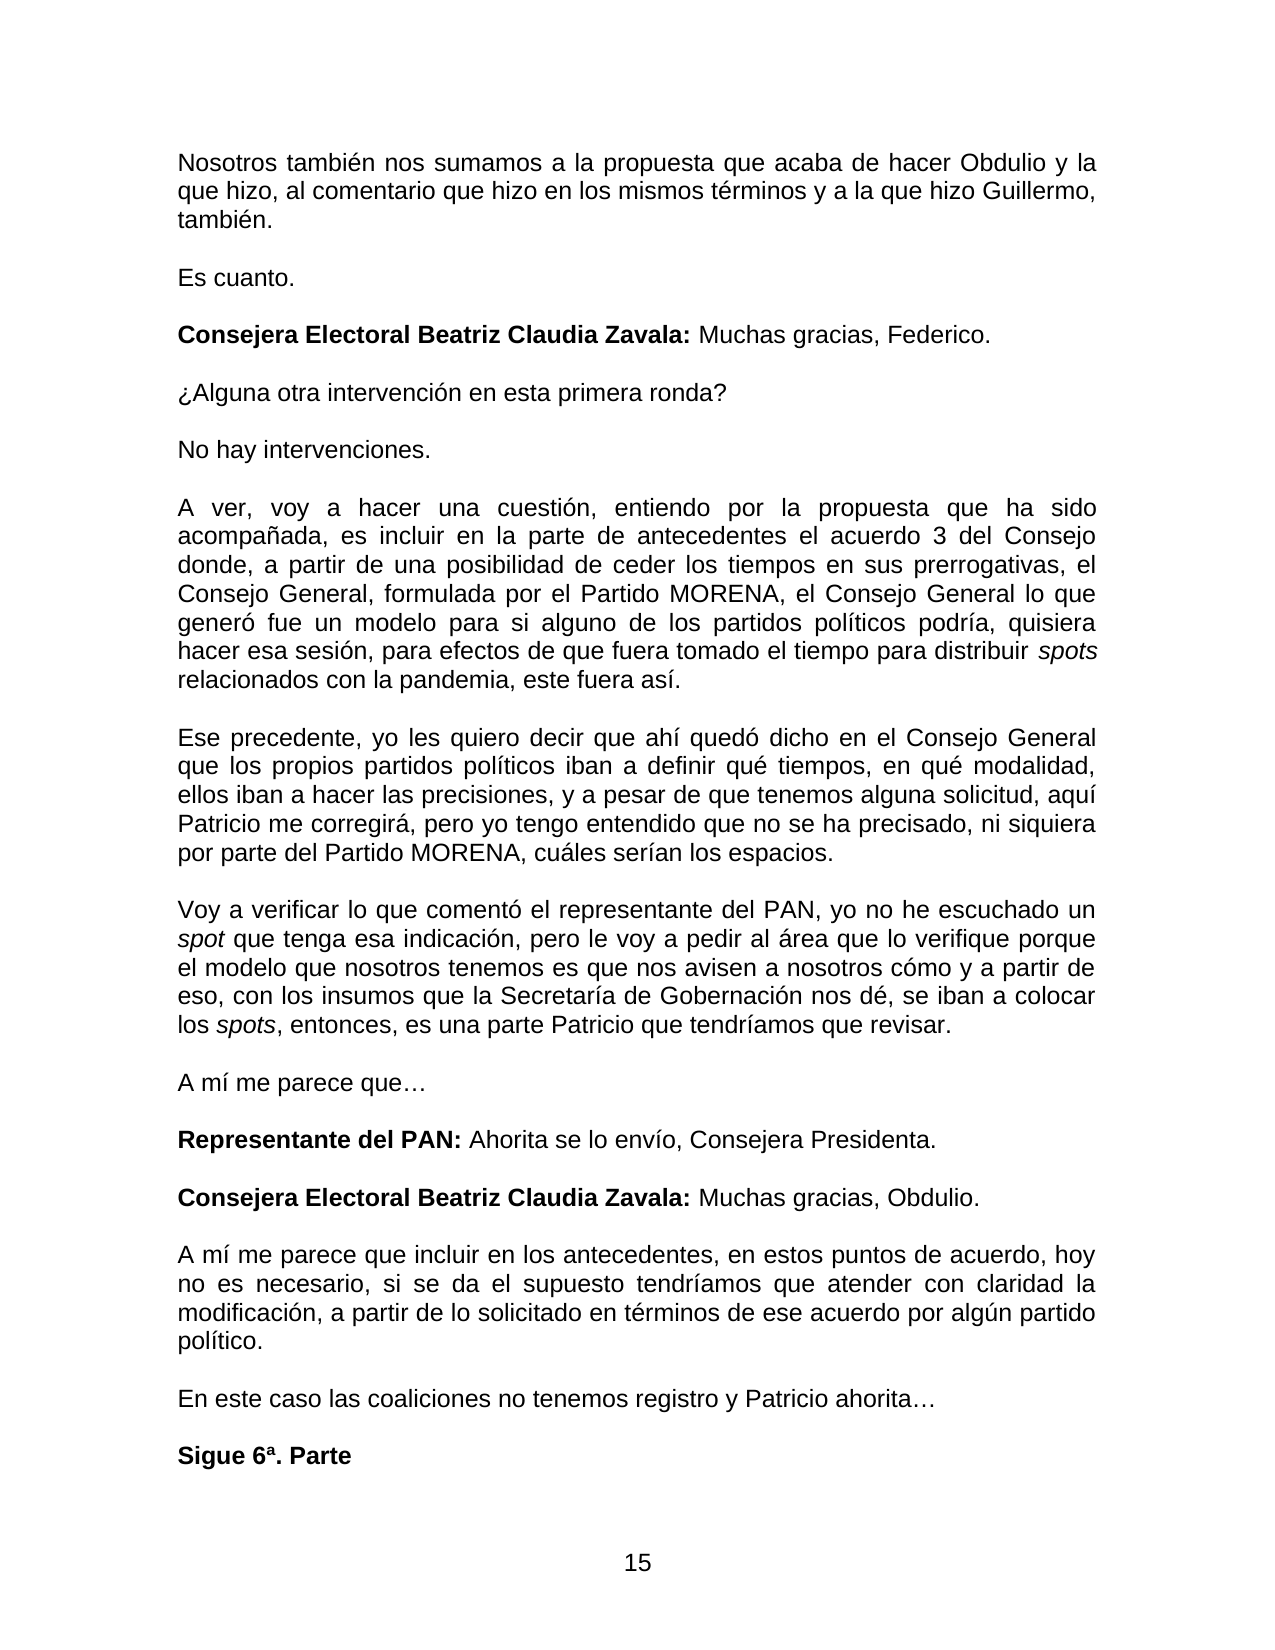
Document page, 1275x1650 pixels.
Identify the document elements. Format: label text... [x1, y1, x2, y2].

text Representante del PAN: Ahorita se lo envío, Consejera Presidenta. [177, 1125, 1098, 1154]
text Sigue 6ª. Parte [177, 1441, 1098, 1470]
text A mí me parece que… [177, 1068, 1098, 1096]
text Voy a verificar lo que comentó el representante del PAN, yo no he escuchado un spot que tenga esa indicación, pero le voy a pedir al área que lo verifique porque el modelo que nosotros tenemos es que nos avisen a nosotros cómo y a partir de eso, con los insumos que la Secretaría de Gobernación nos dé, se iban a colocar los spots, entonces, es una parte Patricio que tendríamos que revisar. [177, 895, 1098, 1039]
text Consejera Electoral Beatriz Claudia Zavala: Muchas gracias, Obdulio. [177, 1183, 1098, 1211]
text No hay intervenciones. [177, 435, 1098, 464]
text En este caso las coaliciones no tenemos registro y Patricio ahorita… [177, 1384, 1098, 1413]
text Consejera Electoral Beatriz Claudia Zavala: Muchas gracias, Federico. [177, 320, 1098, 349]
text A mí me parece que incluir en los antecedentes, en estos puntos de acuerdo, hoy no es necesario, si se da el supuesto tendríamos que atender con claridad la modificación, a partir de lo solicitado en términos de ese acuerdo por algún partido político. [177, 1240, 1098, 1355]
text Es cuanto. [177, 263, 1098, 291]
text ¿Alguna otra intervención en esta primera ronda? [177, 378, 1098, 406]
text Nosotros también nos sumamos a la propuesta que acaba de hacer Obdulio y la que hizo, al comentario que hizo en los mismos términos y a la que hizo Guillermo, también. [177, 148, 1098, 234]
text Ese precedente, yo les quiero decir que ahí quedó dicho en el Consejo General que los propios partidos políticos iban a definir qué tiempos, en qué modalidad, ellos iban a hacer las precisiones, y a pesar de que tenemos alguna solicitud, aquí Patricio me corregirá, pero yo tengo entendido que no se ha precisado, ni siquiera por parte del Partido MORENA, cuáles serían los espacios. [177, 723, 1098, 866]
text A ver, voy a hacer una cuestión, entiendo por la propuesta que ha sido acompañada, es incluir en la parte de antecedentes el acuerdo 3 del Consejo donde, a partir de una posibilidad de ceder los tiempos en sus prerrogativas, el Consejo General, formulada por el Partido MORENA, el Consejo General lo que generó fue un modelo para si alguno de los partidos políticos podría, quisiera hacer esa sesión, para efectos de que fuera tomado el tiempo para distribuir spots relacionados con la pandemia, este fuera así. [177, 493, 1098, 694]
